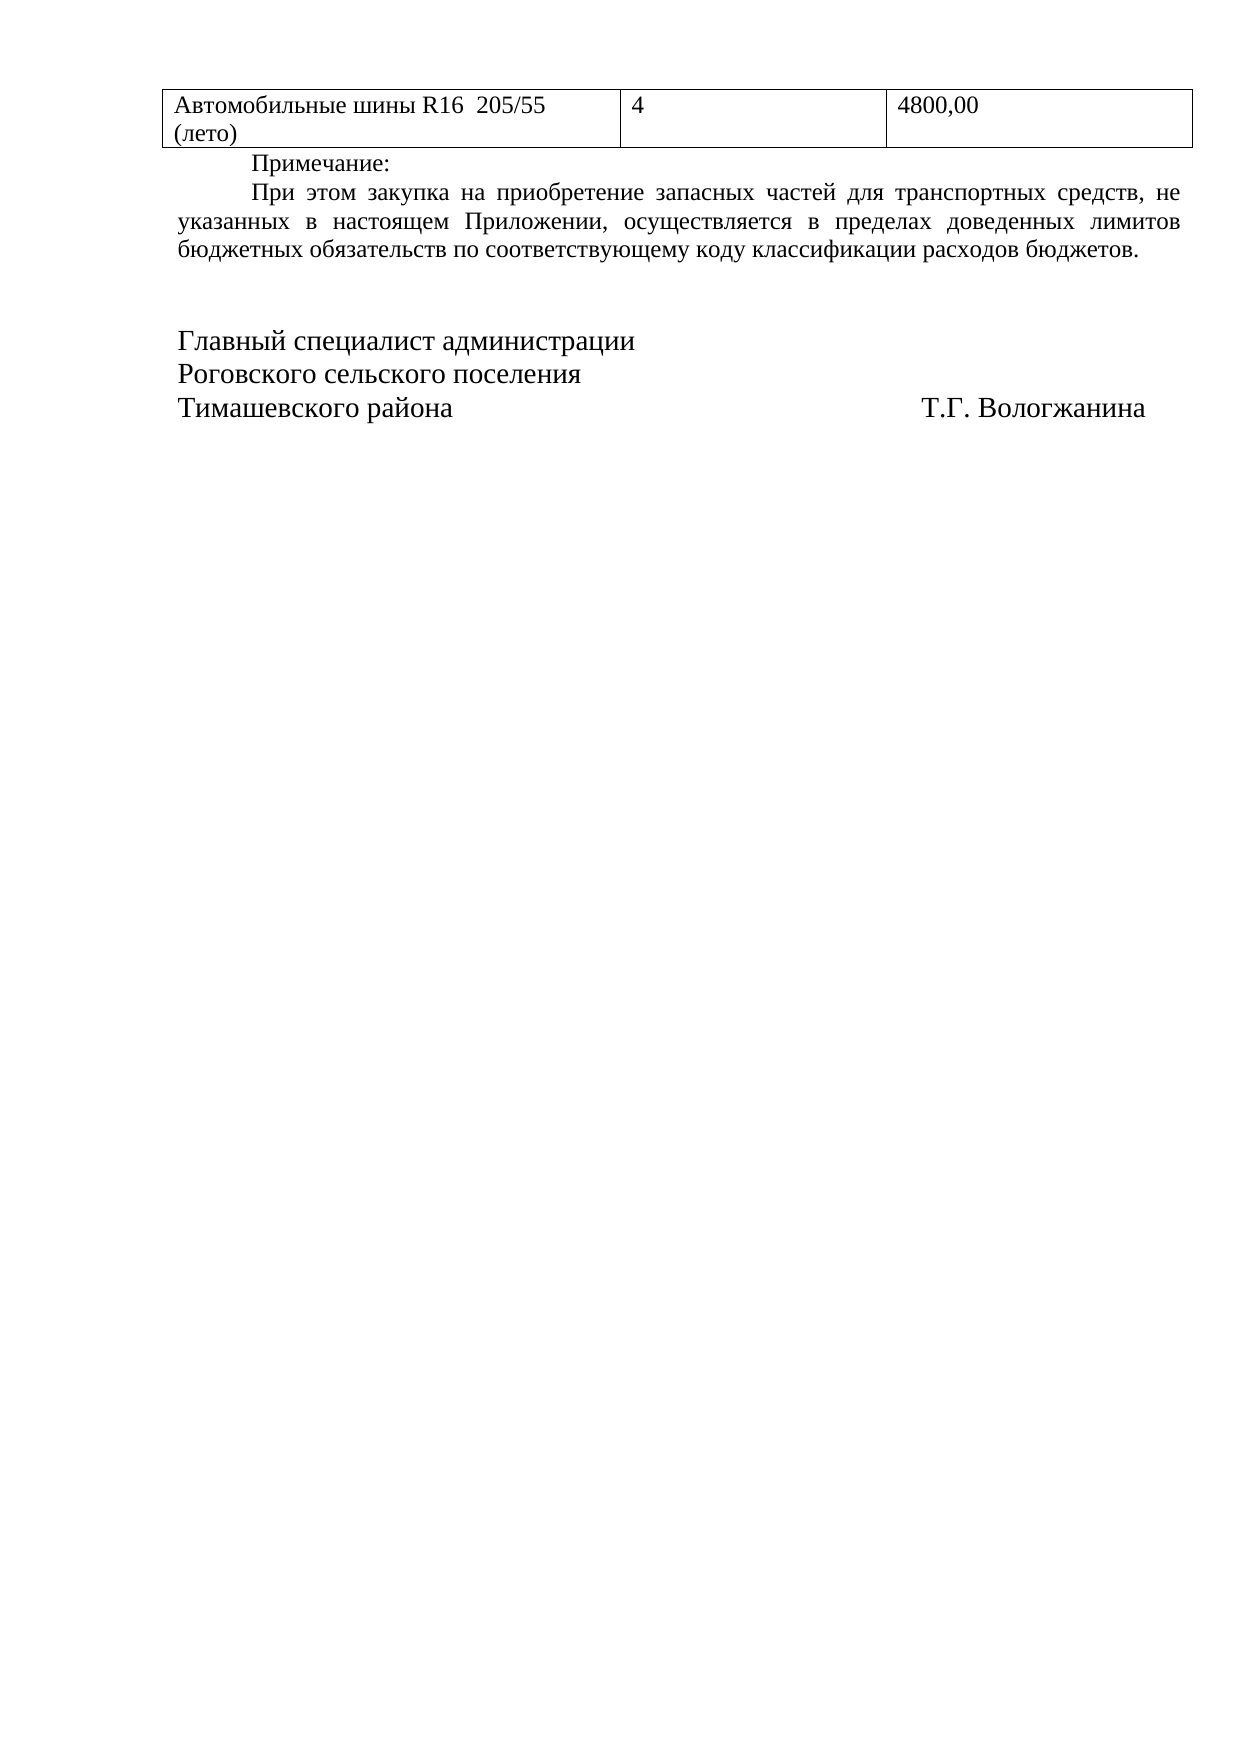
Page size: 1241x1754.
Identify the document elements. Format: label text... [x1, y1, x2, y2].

table_cell 4 [621, 90, 886, 147]
text Роговского сельского поселения [177, 356, 1181, 390]
text Примечание: [177, 148, 1181, 177]
text При этом закупка на приобретение запасных частей для транспортных средств, не указанных в настоящем Приложении, осуществляется в пределах доведенных лимитов бюджетных обязательств по соответствующему коду классификации расходов бюджетов. [177, 177, 1181, 263]
table_cell 4800,00 [887, 90, 1192, 147]
text Тимашевского района Т.Г. Вологжанина [177, 390, 1181, 423]
table_cell Автомобильные шины R16 205/55 (лето) [163, 90, 620, 147]
text Главный специалист администрации [177, 323, 1181, 356]
